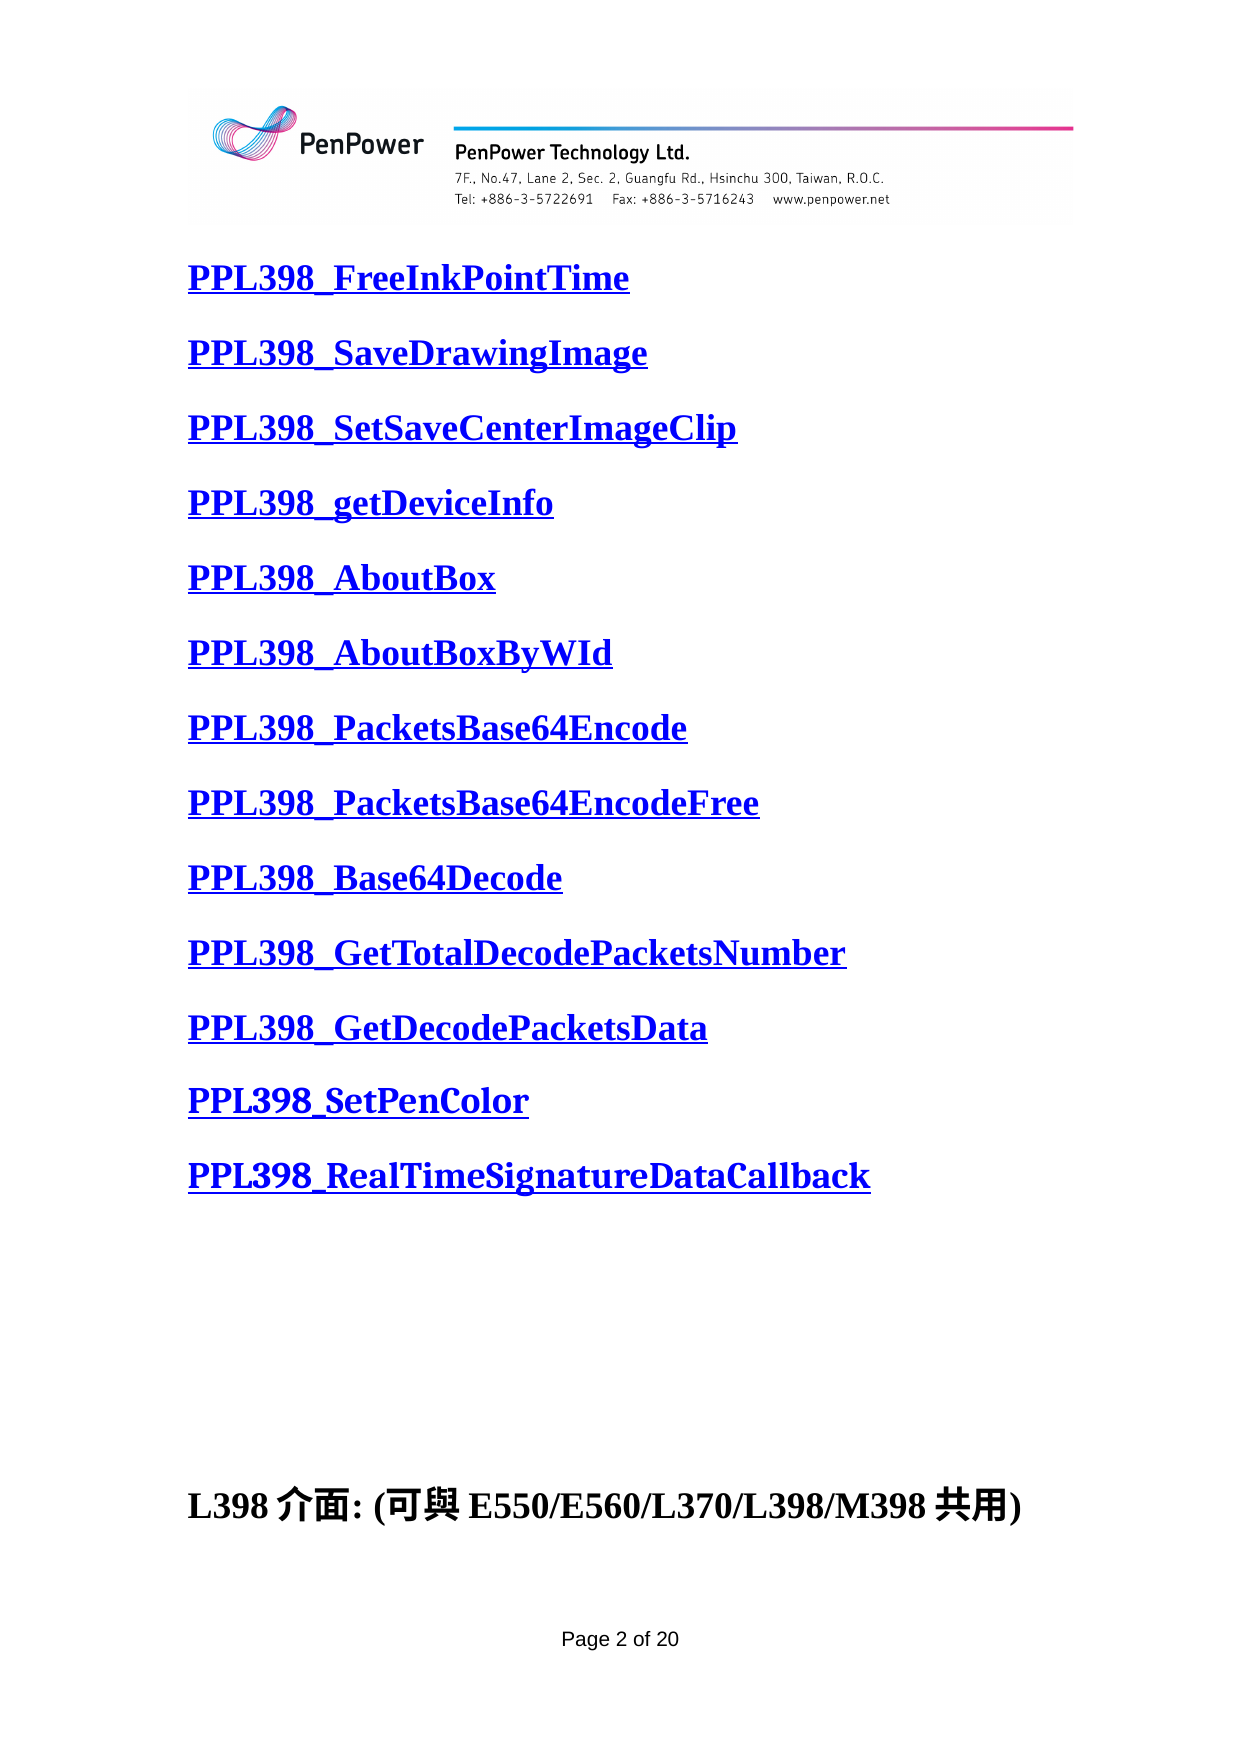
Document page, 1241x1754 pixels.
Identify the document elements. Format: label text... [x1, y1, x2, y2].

text PPL398_GetDecodePacketsData [187, 989, 1053, 1064]
picture [187, 88, 1074, 225]
text PPL398_PacketsBase64EncodeFree [187, 764, 1053, 839]
text PPL398_SetSaveCenterImageClip [187, 389, 1053, 464]
text PPL398_getDeviceInfo [187, 464, 1053, 539]
text PPL398_Base64Decode [187, 839, 1053, 914]
text PPL398_PacketsBase64Encode [187, 689, 1053, 764]
title PPL398_SetPenColor [187, 1064, 1053, 1139]
title L398介面: (可與E550/E560/L370/L398/M398共用) [187, 1464, 1053, 1539]
text PPL398_FreeInkPointTime [187, 239, 1053, 314]
text PPL398_SaveDrawingImage [187, 314, 1053, 389]
text PPL398_AboutBox [187, 539, 1053, 614]
text PPL398_AboutBoxByWId [187, 614, 1053, 689]
title PPL398_RealTimeSignatureDataCallback [187, 1139, 1053, 1214]
text PPL398_GetTotalDecodePacketsNumber [187, 914, 1053, 989]
